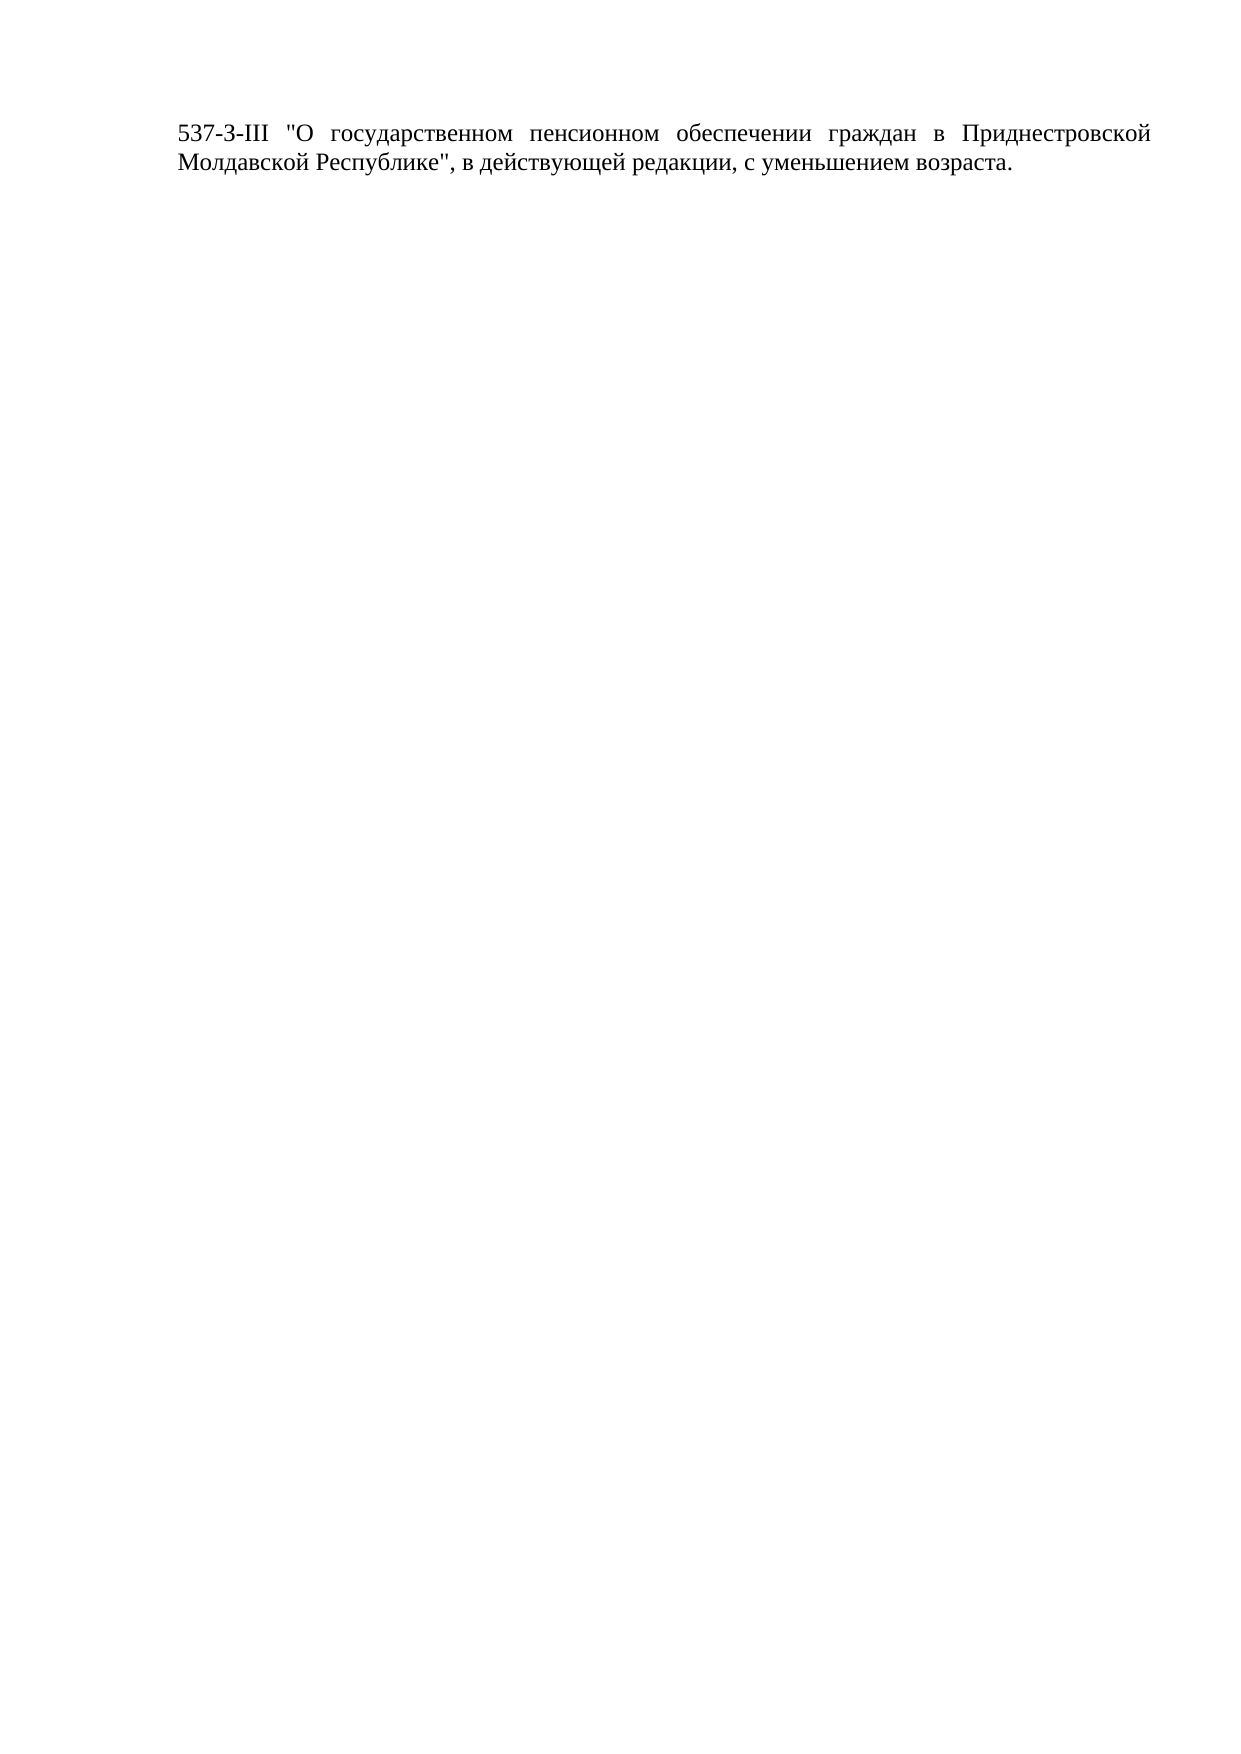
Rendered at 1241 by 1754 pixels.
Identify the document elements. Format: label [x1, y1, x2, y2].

text [177, 118, 1152, 176]
